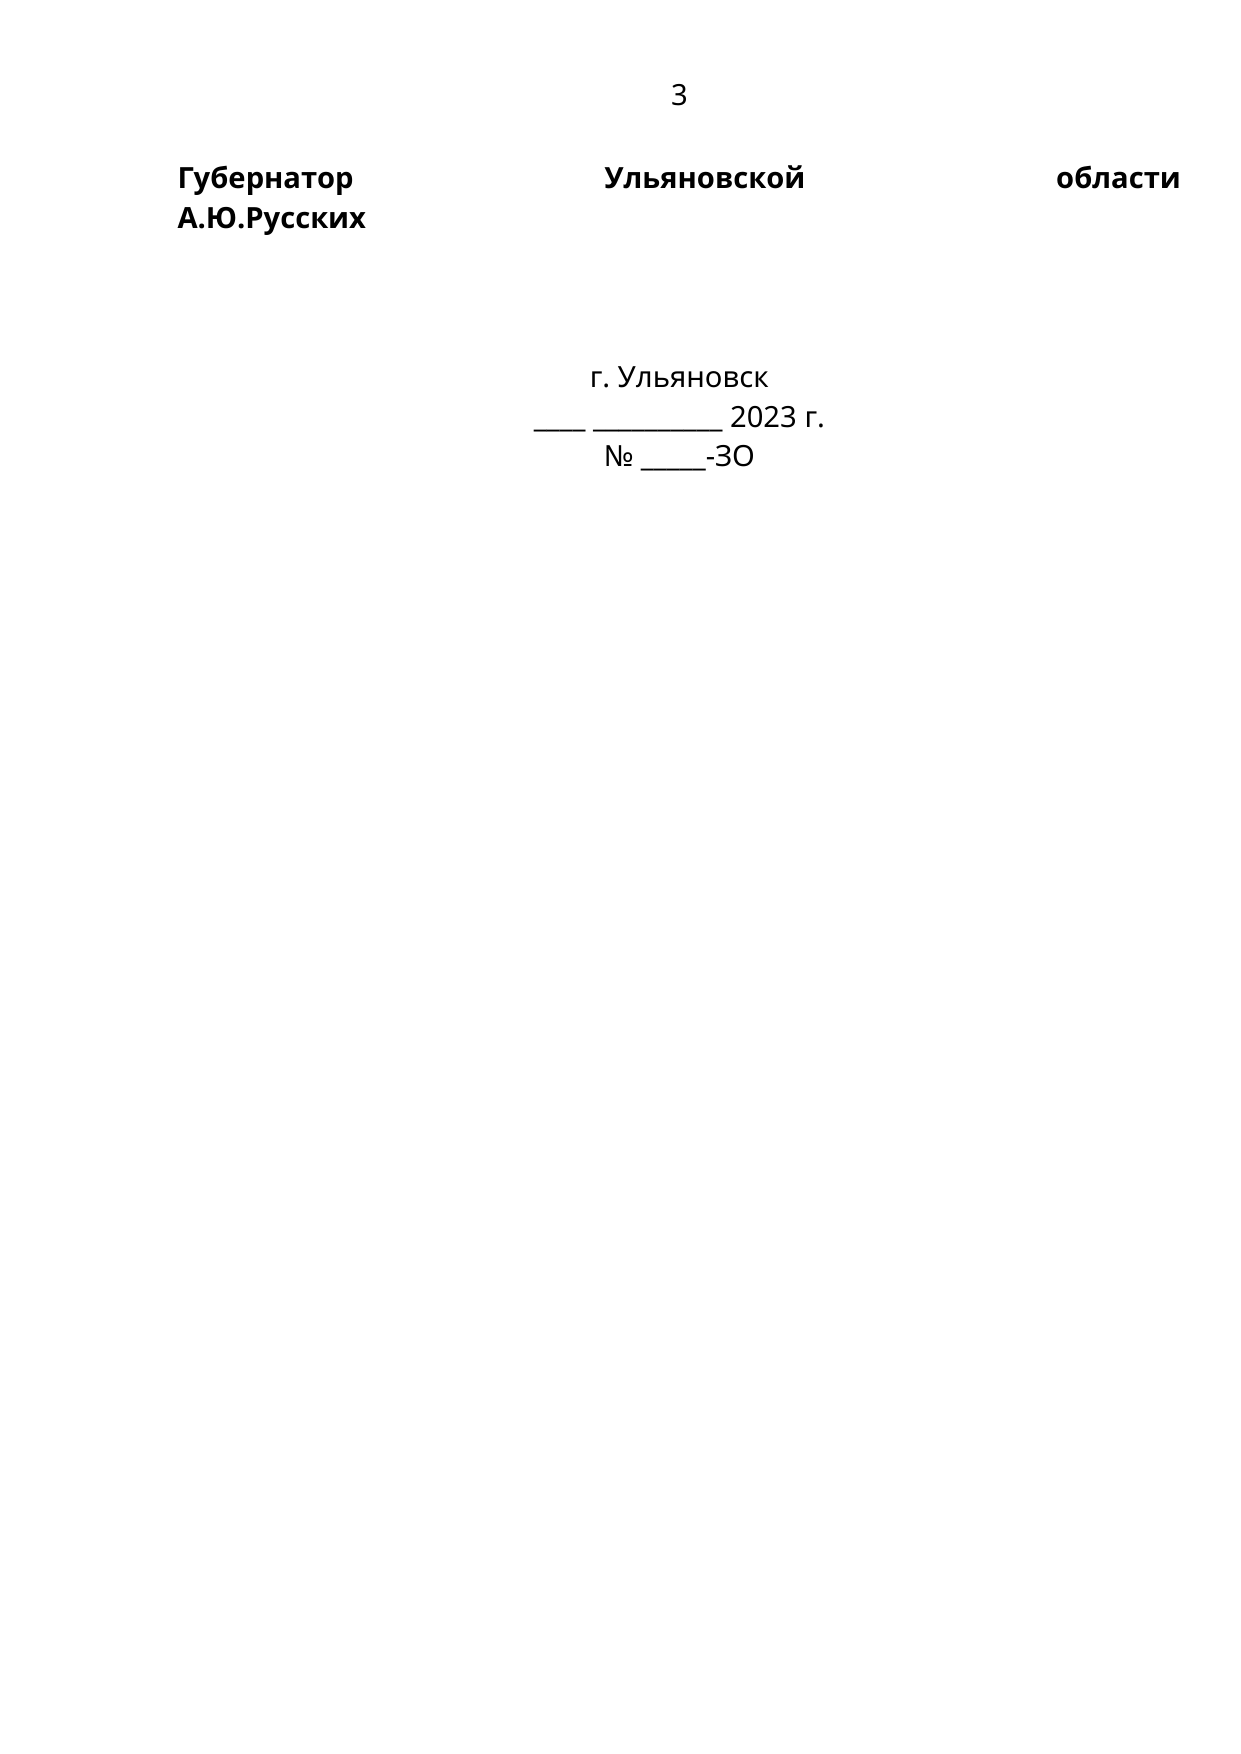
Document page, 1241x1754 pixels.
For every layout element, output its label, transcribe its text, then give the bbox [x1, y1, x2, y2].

text ____ __________ 2023 г. [177, 396, 1181, 436]
text г. Ульяновск [177, 356, 1181, 396]
text № _____-ЗО [177, 436, 1181, 475]
text Губернатор Ульяновской области А.Ю.Русских [177, 158, 1181, 237]
